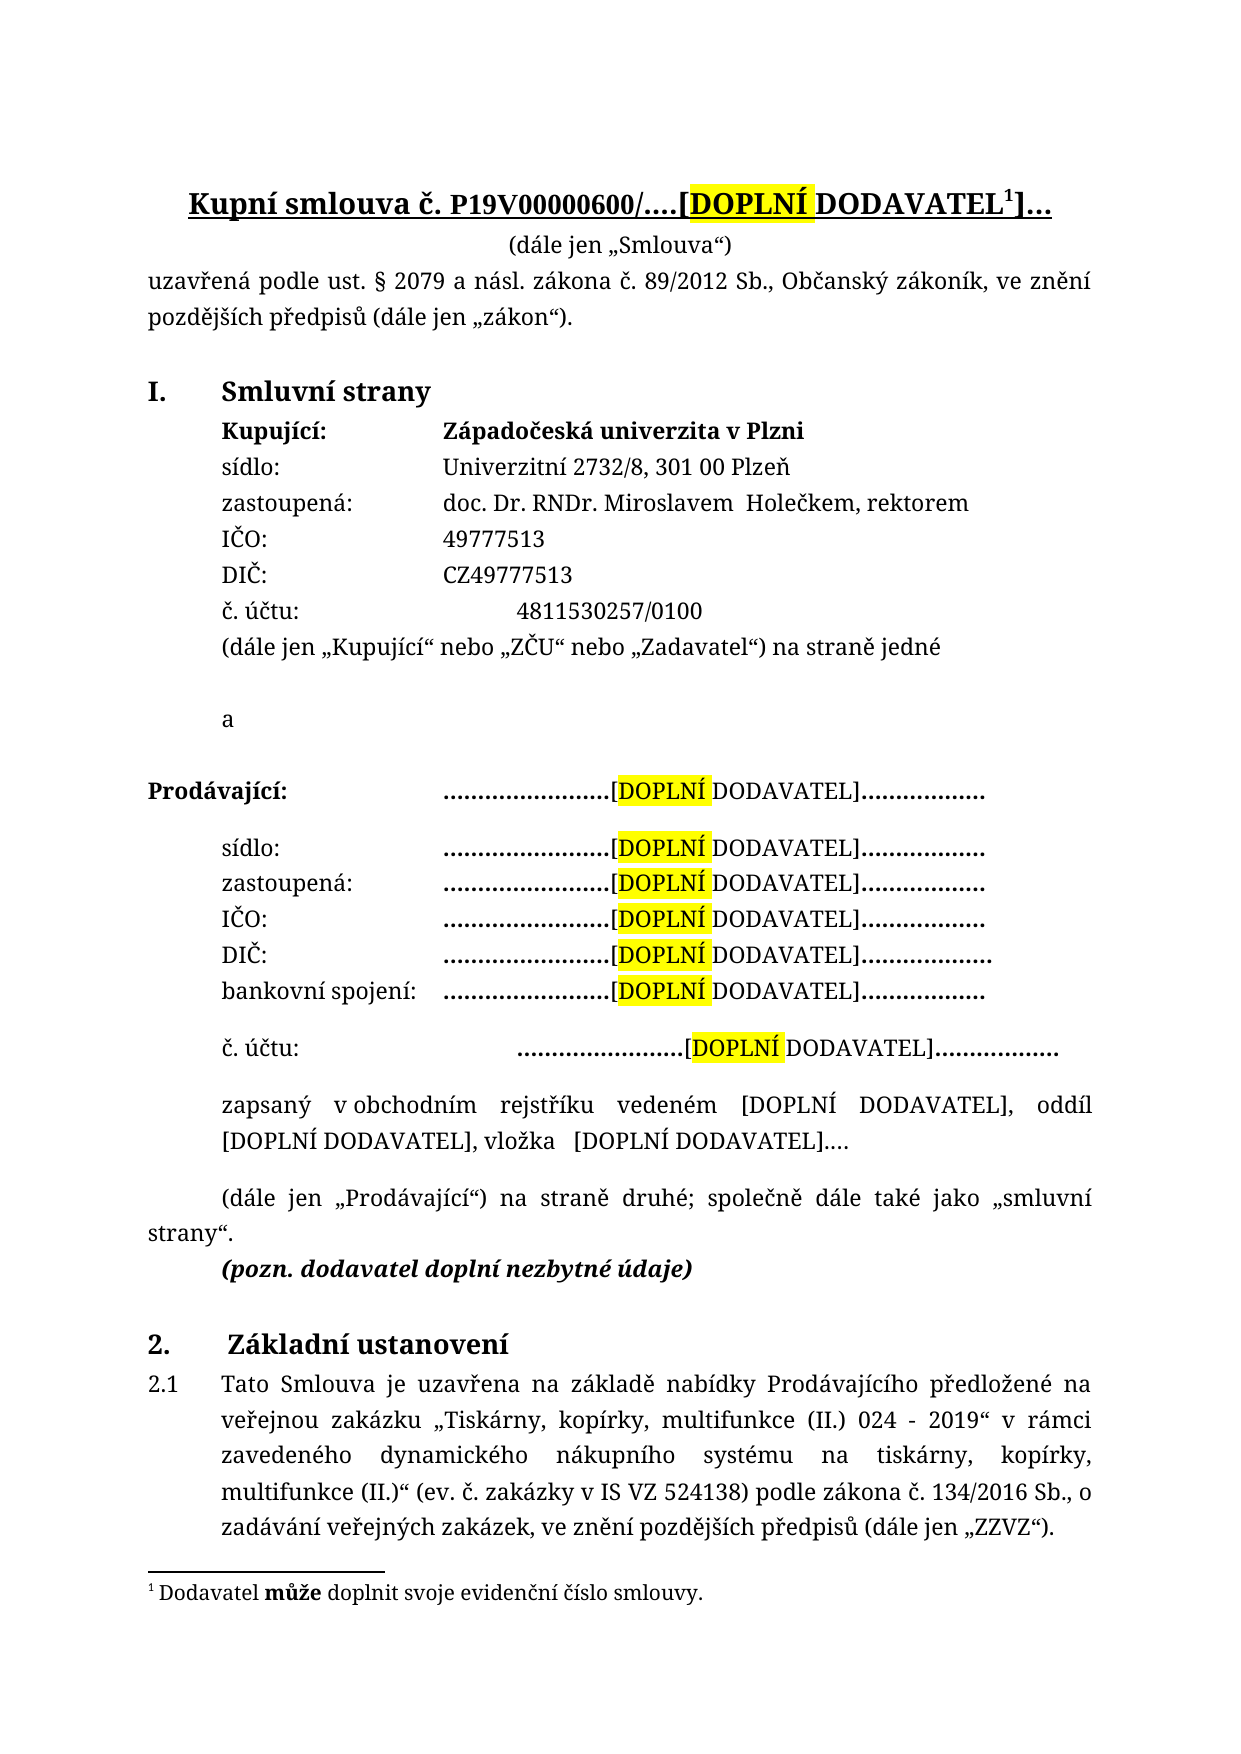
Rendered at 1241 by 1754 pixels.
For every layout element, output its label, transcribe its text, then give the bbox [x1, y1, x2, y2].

text č. účtu: ……………………[DOPLNÍ DODAVATEL]……………… [221, 1032, 692, 1063]
text uzavřená podle ust. § 2079 a násl. zákona č. 89/2012 Sb., Občanský zákoník, ve znění pozdějších předpisů (dále jen „zákon“). [148, 265, 1093, 332]
text DIČ: CZ49777513 [221, 559, 1093, 590]
text (dále jen „Kupující“ nebo „ZČU“ nebo „Zadavatel“) na straně jedné [221, 631, 1093, 662]
text č. účtu: ……………………[DOPLNÍ DODAVATEL]……………… [785, 1032, 1093, 1063]
text Kupní smlouva č. P19V00000600/....[DOPLNÍ DODAVATEL]… [148, 183, 1093, 223]
text zastoupená: doc. Dr. RNDr. Miroslavem Holečkem, rektorem [221, 487, 1093, 518]
text bankovní spojení: ……………………[DOPLNÍ DODAVATEL]……………… [148, 975, 618, 1006]
text Kupující: Západočeská univerzita v Plzni [221, 415, 1093, 447]
text 2. Základní ustanovení [148, 1325, 1093, 1362]
text (dále jen „Prodávající“) na straně druhé; společně dále také jako „smluvní strany“. [148, 1181, 1093, 1249]
text 2.1 Tato Smlouva je uzavřena na základě nabídky Prodávajícího předložené na veřejnou zakázku „Tiskárny, kopírky, multifunkce (II.) 024 - 2019“ v rámci zavedeného dynamického nákupního systému na tiskárny, kopírky, multifunkce (II.)“ (ev. č. zakázky v IS VZ 524138) podle zákona č. 134/2016 Sb., o zadávání veřejných zakázek, ve znění pozdějších předpisů (dále jen „ZZVZ“). [148, 1368, 1093, 1543]
text sídlo: Univerzitní 2732/8, 301 00 Plzeň [221, 451, 1093, 482]
text Prodávající: ……………………[DOPLNÍ DODAVATEL]……………… [148, 775, 618, 806]
text I. Smluvní strany [148, 373, 1093, 410]
text Prodávající: ……………………[DOPLNÍ DODAVATEL]……………… [712, 775, 1093, 806]
text IČO: ……………………[DOPLNÍ DODAVATEL]……………… [712, 903, 1093, 934]
text IČO: 49777513 [221, 523, 1093, 554]
text IČO: ……………………[DOPLNÍ DODAVATEL]……………… [221, 903, 618, 934]
text a [221, 703, 1093, 734]
text č. účtu: 4811530257/0100 [221, 595, 1093, 626]
text sídlo: ……………………[DOPLNÍ DODAVATEL]……………… [221, 831, 618, 863]
text DIČ: ……………………[DOPLNÍ DODAVATEL]………………. [712, 939, 1093, 971]
text (pozn. dodavatel doplní nezbytné údaje) [148, 1253, 1093, 1284]
text zapsaný v obchodním rejstříku vedeném [DOPLNÍ DODAVATEL], oddíl [DOPLNÍ DODAVATEL], vložka [DOPLNÍ DODAVATEL].… [221, 1089, 1093, 1156]
text zastoupená: ……………………[DOPLNÍ DODAVATEL]……………… [221, 867, 1093, 899]
text sídlo: ……………………[DOPLNÍ DODAVATEL]……………… [712, 831, 1093, 863]
text (dále jen „Smlouva“) [148, 229, 1093, 260]
text bankovní spojení: ……………………[DOPLNÍ DODAVATEL]……………… [712, 975, 1093, 1006]
text DIČ: ……………………[DOPLNÍ DODAVATEL]………………. [221, 939, 618, 971]
